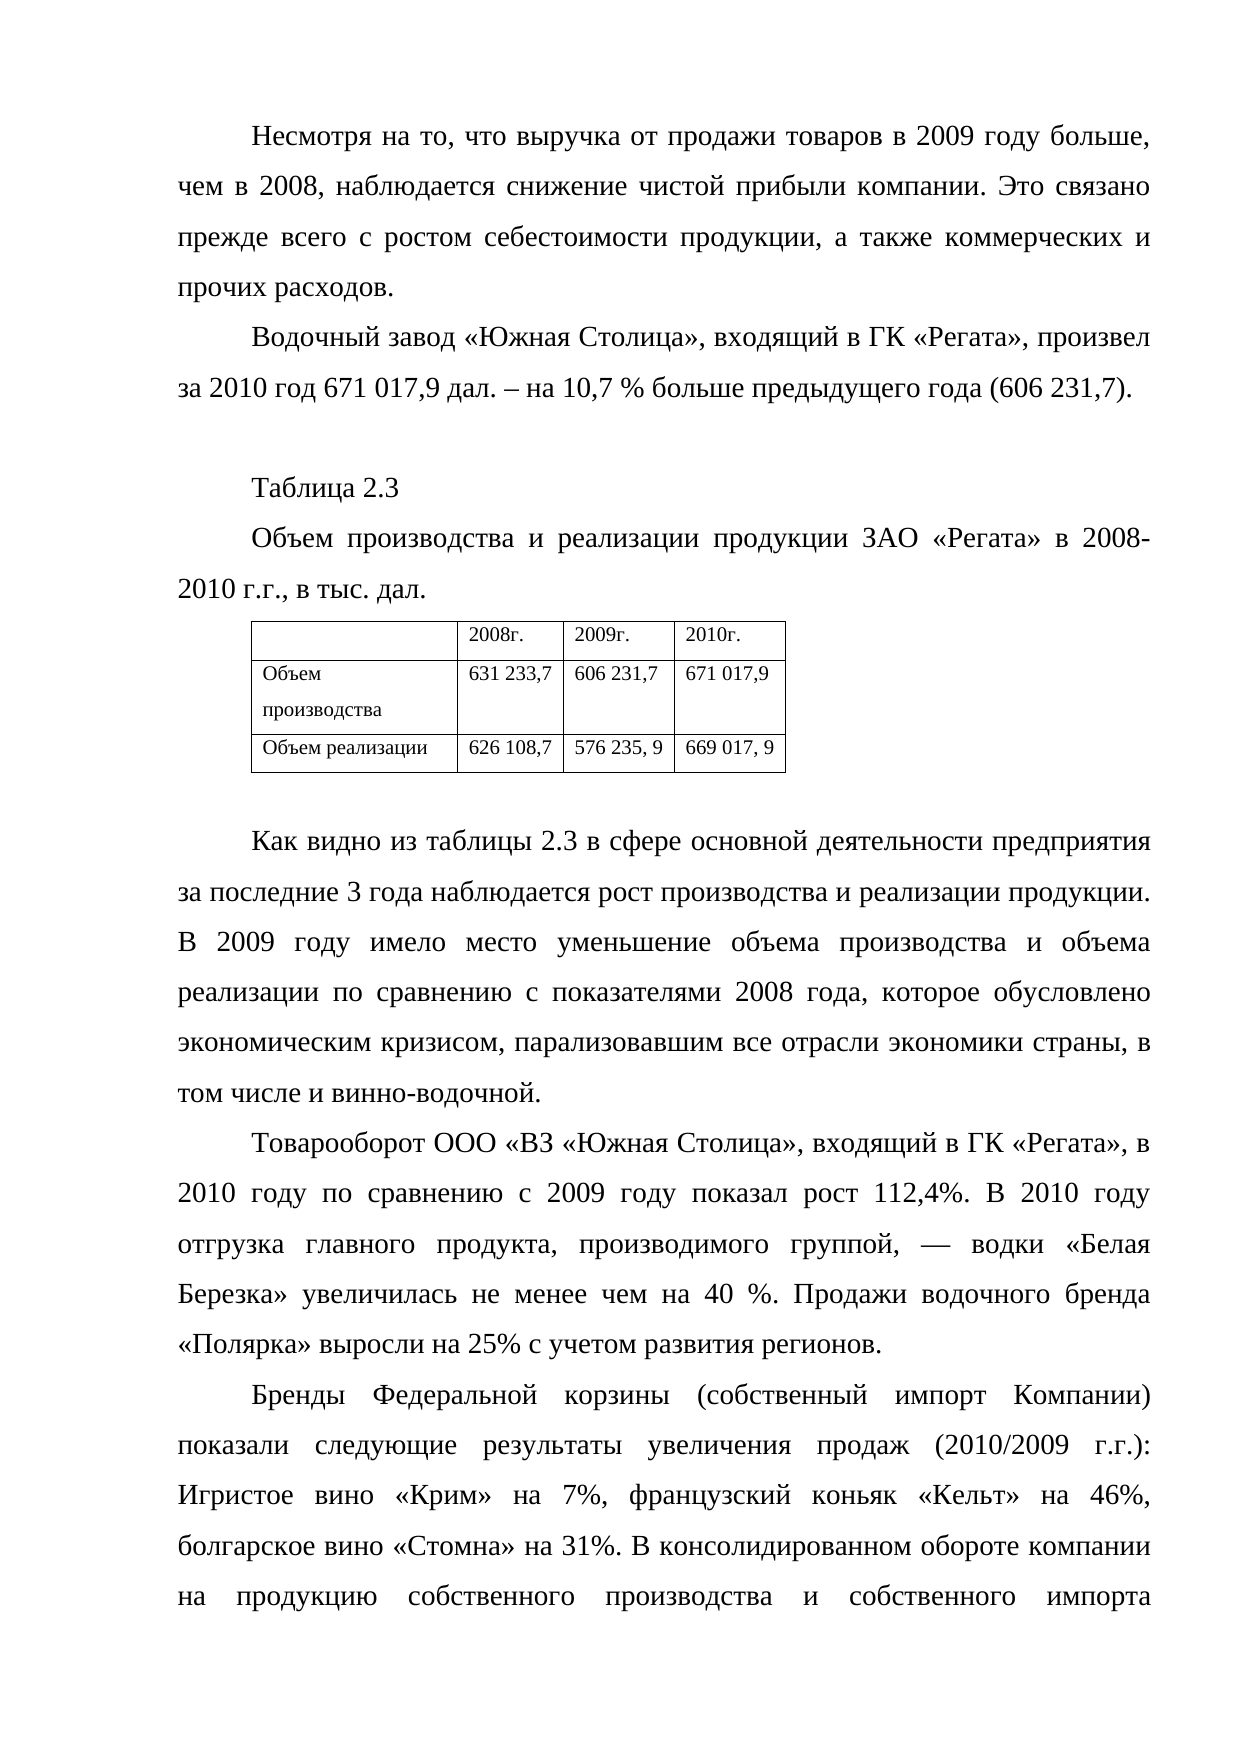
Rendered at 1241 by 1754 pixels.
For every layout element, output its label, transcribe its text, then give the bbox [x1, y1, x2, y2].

table_header [252, 622, 457, 659]
table_cell 626 108,7 [458, 735, 563, 772]
text Объем производства и реализации продукции ЗАО «Регата» в 2008- 2010 г.г., в тыс. дал. [177, 521, 1152, 604]
text Товарооборот ООО «ВЗ «Южная Столица», входящий в ГК «Регата», в 2010 году по сравнению с 2009 году показал рост 112,4%. В 2010 году отгрузка главного продукта, производимого группой, — водки «Белая Березка» увеличилась не менее чем на 40 %. Продажи водочного бренда «Полярка» выросли на 25% с учетом развития регионов. [177, 1125, 1152, 1360]
table_cell Объем производства [252, 661, 457, 734]
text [177, 1377, 1152, 1612]
table_cell 576 235, 9 [564, 735, 674, 772]
table_header 2008г. [458, 622, 563, 659]
text Таблица 2.3 [177, 470, 1152, 504]
table_cell 631 233,7 [458, 661, 563, 734]
table_cell Объем реализации [252, 735, 457, 772]
text Несмотря на то, что выручка от продажи товаров в 2009 году больше, чем в 2008, наблюдается снижение чистой прибыли компании. Это связано прежде всего с ростом себестоимости продукции, а также коммерческих и прочих расходов. [177, 118, 1152, 303]
text Как видно из таблицы 2.3 в сфере основной деятельности предприятия за последние 3 года наблюдается рост производства и реализации продукции. В 2009 году имело место уменьшение объема производства и объема реализации по сравнению с показателями 2008 года, которое обусловлено экономическим кризисом, парализовавшим все отрасли экономики страны, в том числе и винно-водочной. [177, 823, 1152, 1108]
table_header 2009г. [564, 622, 674, 659]
table_cell 669 017, 9 [675, 735, 785, 772]
table_cell 606 231,7 [564, 661, 674, 734]
text Водочный завод «Южная Столица», входящий в ГК «Регата», произвел за 2010 год 671 017,9 дал. – на 10,7 % больше предыдущего года (606 231,7). [177, 319, 1152, 403]
table_cell 671 017,9 [675, 661, 785, 734]
table_header 2010г. [675, 622, 785, 659]
